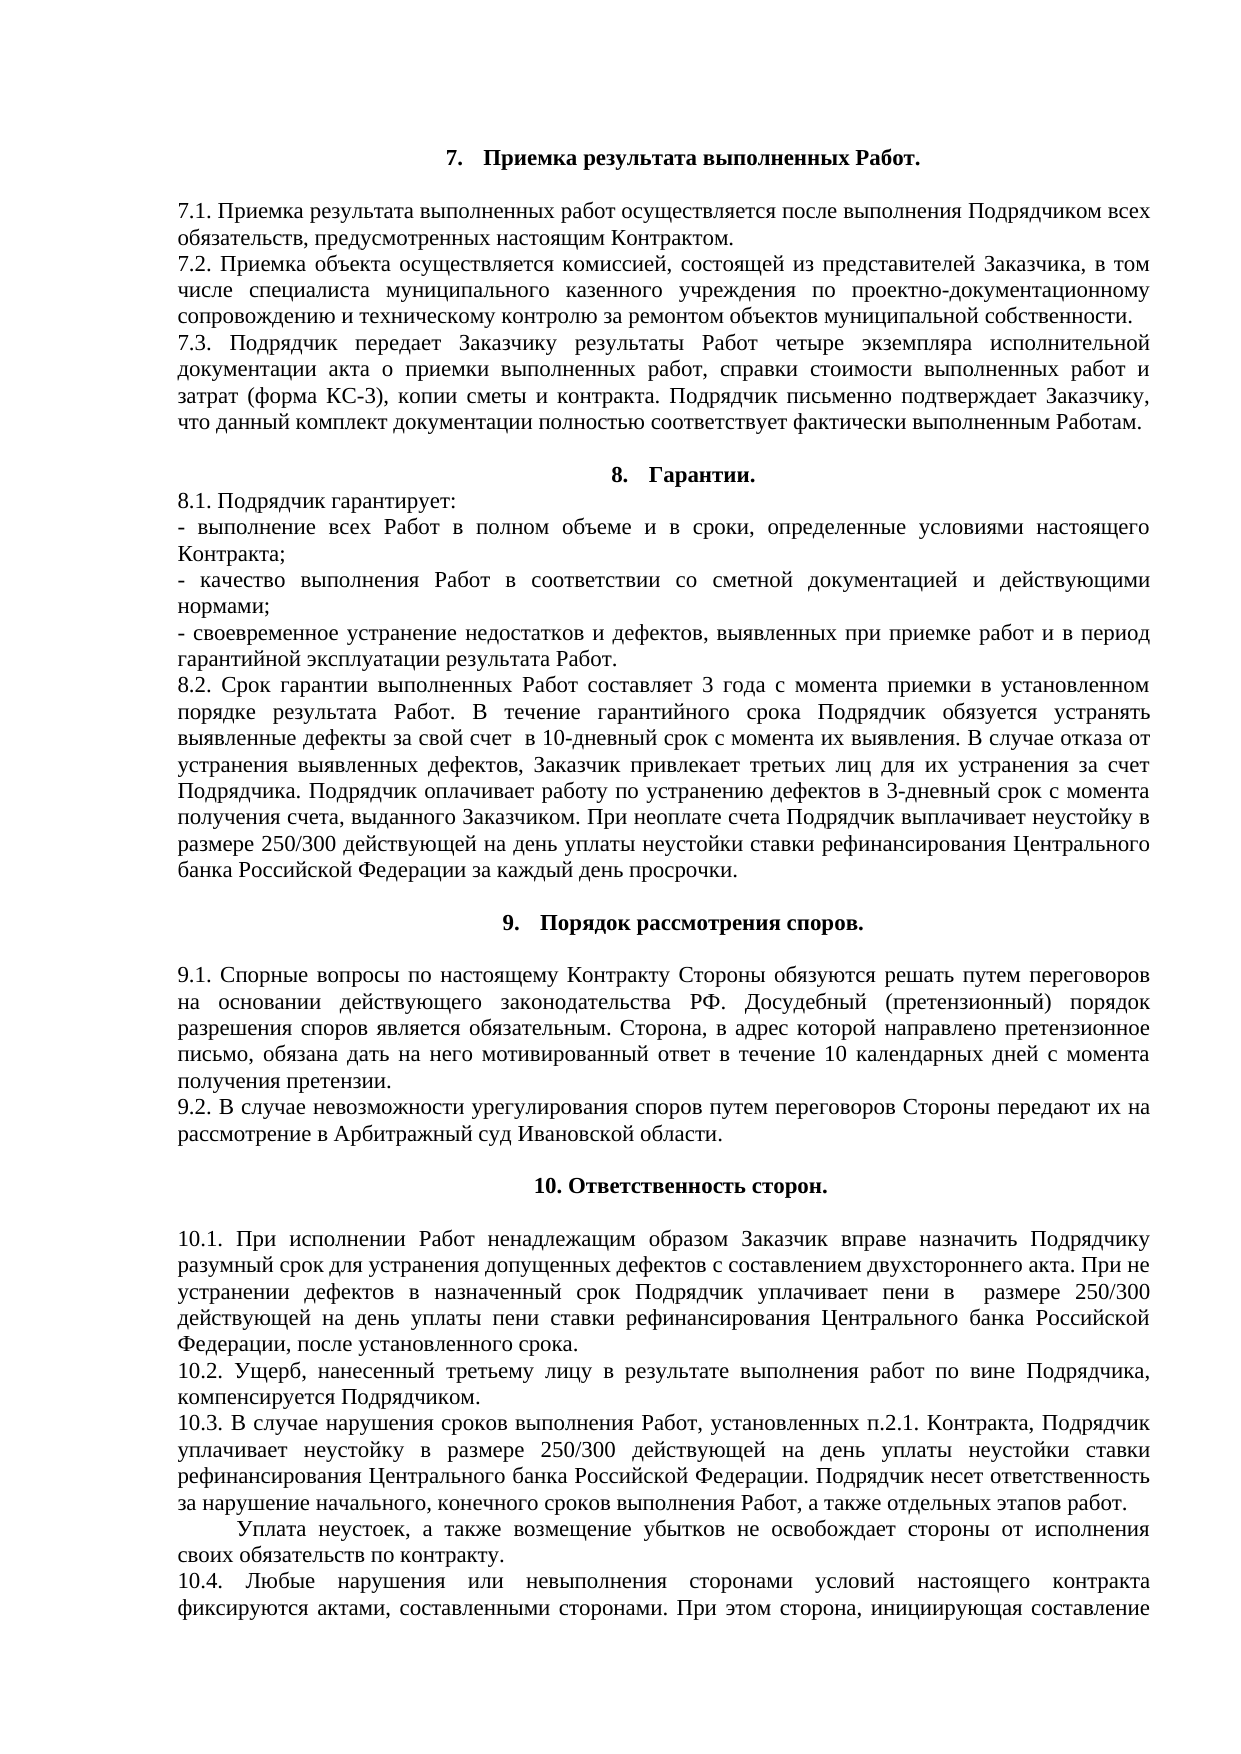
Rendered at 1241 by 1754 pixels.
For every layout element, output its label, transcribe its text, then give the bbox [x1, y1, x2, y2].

text 9.1. Спорные вопросы по настоящему Контракту Стороны обязуются решать путем переговоров на основании действующего законодательства РФ. Досудебный (претензионный) порядок разрешения споров является обязательным. Сторона, в адрес которой направлено претензионное письмо, обязана дать на него мотивированный ответ в течение 10 календарных дней с момента получения претензии. [177, 961, 1152, 1093]
text - своевременное устранение недостатков и дефектов, выявленных при приемке работ и в период гарантийной эксплуатации результата Работ. [177, 619, 1152, 672]
text 7.3. Подрядчик передает Заказчику результаты Работ четыре экземпляра исполнительной документации акта о приемки выполненных работ, справки стоимости выполненных работ и затрат (форма КС-3), копии сметы и контракта. Подрядчик письменно подтверждает Заказчику, что данный комплект документации полностью соответствует фактически выполненным Работам. [177, 329, 1152, 434]
list Порядок рассмотрения споров. [215, 909, 1152, 935]
text 10.2. Ущерб, нанесенный третьему лицу в результате выполнения работ по вине Подрядчика, компенсируется Подрядчиком. [177, 1357, 1152, 1409]
text 7.2. Приемка объекта осуществляется комиссией, состоящей из представителей Заказчика, в том числе специалиста муниципального казенного учреждения по проектно-документационному сопровождению и техническому контролю за ремонтом объектов муниципальной собственности. [177, 250, 1152, 329]
text 10.1. При исполнении Работ ненадлежащим образом Заказчик вправе назначить Подрядчику разумный срок для устранения допущенных дефектов с составлением двухстороннего акта. При не устранении дефектов в назначенный срок Подрядчик уплачивает пени в размере 250/300 действующей на день уплаты пени ставки рефинансирования Центрального банка Российской Федерации, после установленного срока. [177, 1225, 1152, 1357]
text Уплата неустоек, а также возмещение убытков не освобождает стороны от исполнения своих обязательств по контракту. [177, 1515, 1152, 1568]
text 8.2. Срок гарантии выполненных Работ составляет 3 года с момента приемки в установленном порядке результата Работ. В течение гарантийного срока Подрядчик обязуется устранять выявленные дефекты за свой счет в 10-дневный срок с момента их выявления. В случае отказа от устранения выявленных дефектов, Заказчик привлекает третьих лиц для их устранения за счет Подрядчика. Подрядчик оплачивает работу по устранению дефектов в 3-дневный срок с момента получения счета, выданного Заказчиком. При неоплате счета Подрядчик выплачивает неустойку в размере 250/300 действующей на день уплаты неустойки ставки рефинансирования Центрального банка Российской Федерации за каждый день просрочки. [177, 672, 1152, 882]
text 8.1. Подрядчик гарантирует: [177, 487, 1152, 513]
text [177, 1568, 1152, 1620]
text 9.2. В случае невозможности урегулирования споров путем переговоров Стороны передают их на рассмотрение в Арбитражный суд Ивановской области. [177, 1093, 1152, 1146]
text - качество выполнения Работ в соответствии со сметной документацией и действующими нормами; [177, 566, 1152, 619]
text 7.1. Приемка результата выполненных работ осуществляется после выполнения Подрядчиком всех обязательств, предусмотренных настоящим Контрактом. [177, 197, 1152, 250]
text 10. Ответственность сторон. [533, 1172, 1152, 1199]
text 10.3. В случае нарушения сроков выполнения Работ, установленных п.2.1. Контракта, Подрядчик уплачивает неустойку в размере 250/300 действующей на день уплаты неустойки ставки рефинансирования Центрального банка Российской Федерации. Подрядчик несет ответственность за нарушение начального, конечного сроков выполнения Работ, а также отдельных этапов работ. [177, 1409, 1152, 1515]
text - выполнение всех Работ в полном объеме и в сроки, определенные условиями настоящего Контракта; [177, 513, 1152, 566]
list Приемка результата выполненных Работ. [215, 144, 1152, 171]
list Гарантии. [215, 461, 1152, 487]
